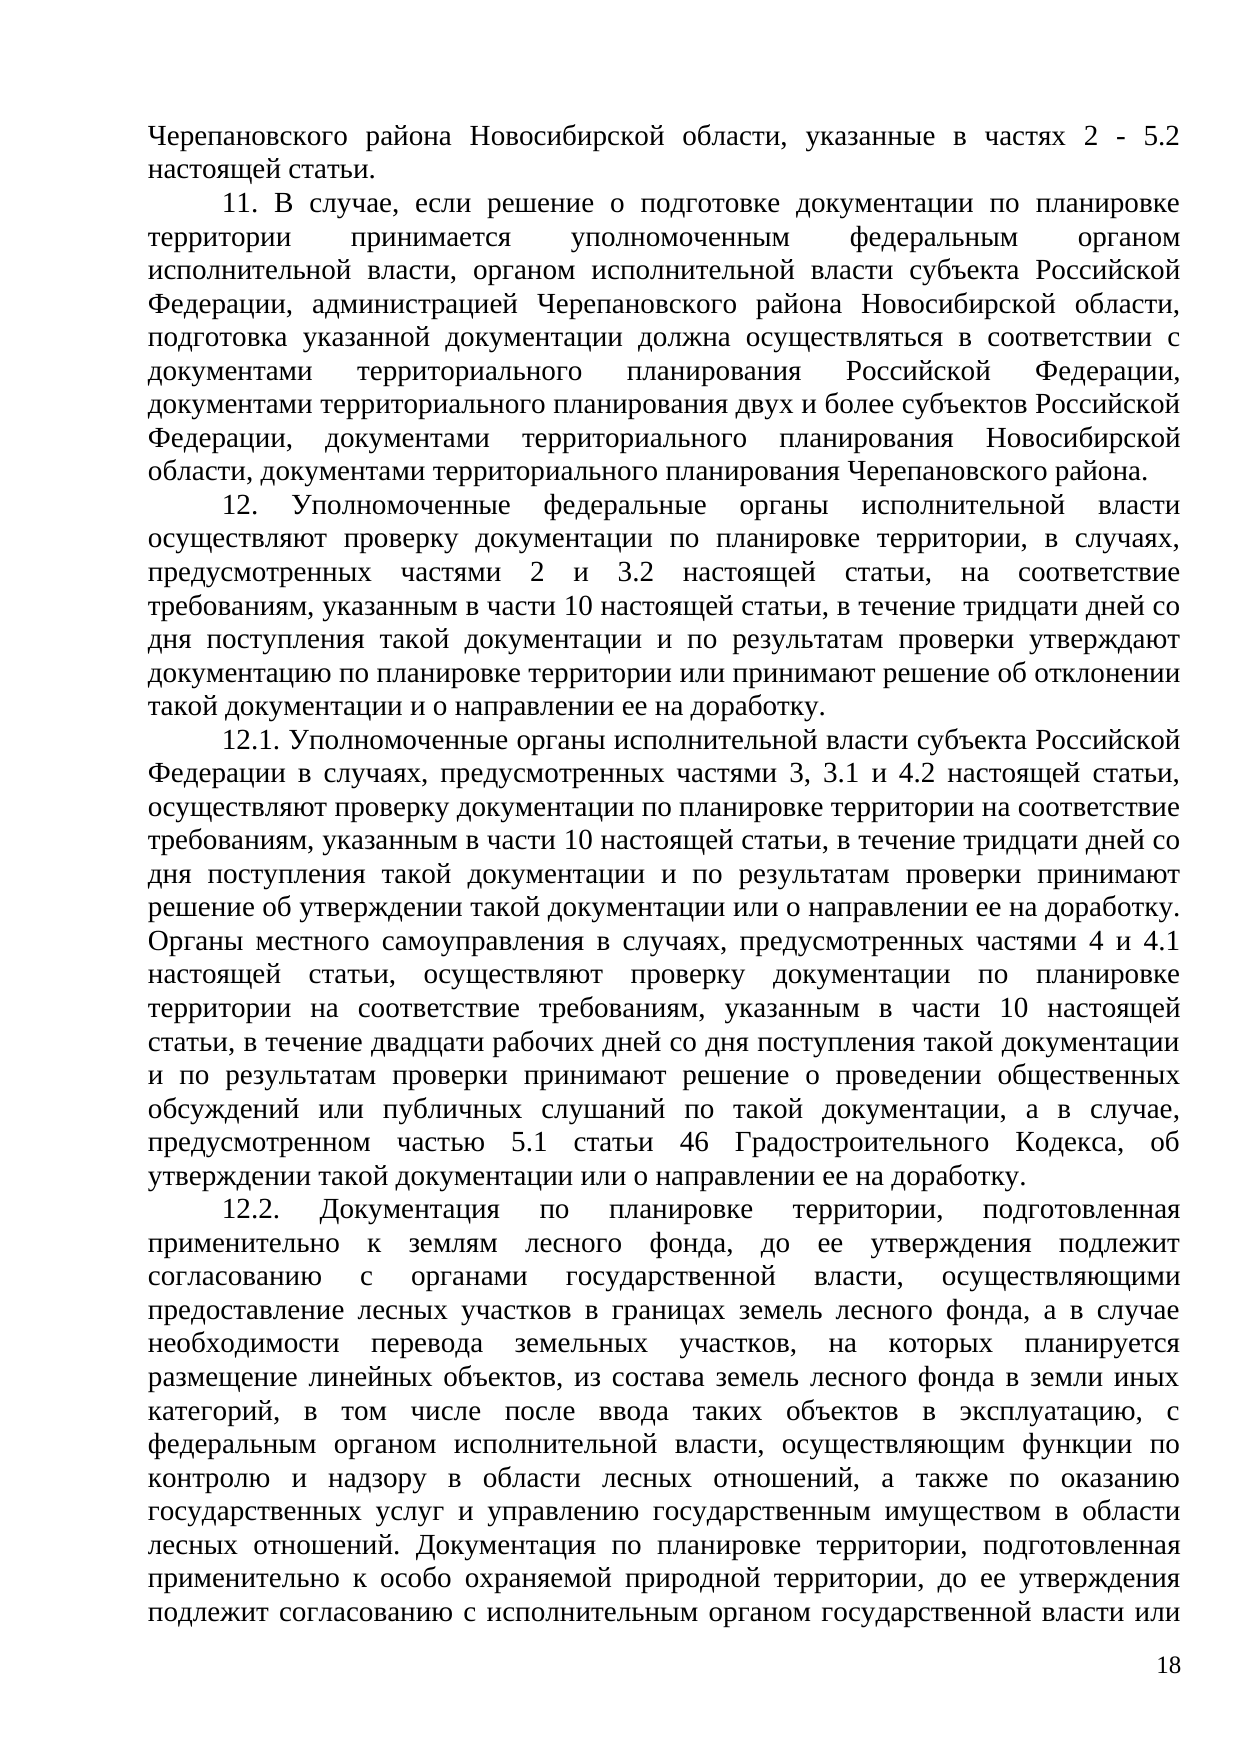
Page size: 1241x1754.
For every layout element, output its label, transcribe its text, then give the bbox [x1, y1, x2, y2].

text 12.1. Уполномоченные органы исполнительной власти субъекта Российской Федерации в случаях, предусмотренных частями 3, 3.1 и 4.2 настоящей статьи, осуществляют проверку документации по планировке территории на соответствие требованиям, указанным в части 10 настоящей статьи, в течение тридцати дней со дня поступления такой документации и по результатам проверки принимают решение об утверждении такой документации или о направлении ее на доработку. Органы местного самоуправления в случаях, предусмотренных частями 4 и 4.1 настоящей статьи, осуществляют проверку документации по планировке территории на соответствие требованиям, указанным в части 10 настоящей статьи, в течение двадцати рабочих дней со дня поступления такой документации и по результатам проверки принимают решение о проведении общественных обсуждений или публичных слушаний по такой документации, а в случае, предусмотренном частью 5.1 статьи 46 Градостроительного Кодекса, об утверждении такой документации или о направлении ее на доработку. [148, 722, 1181, 1191]
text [148, 1191, 1181, 1627]
text 11. В случае, если решение о подготовке документации по планировке территории принимается уполномоченным федеральным органом исполнительной власти, органом исполнительной власти субъекта Российской Федерации, администрацией Черепановского района Новосибирской области, подготовка указанной документации должна осуществляться в соответствии с документами территориального планирования Российской Федерации, документами территориального планирования двух и более субъектов Российской Федерации, документами территориального планирования Новосибирской области, документами территориального планирования Черепановского района. [148, 185, 1181, 487]
text 12. Уполномоченные федеральные органы исполнительной власти осуществляют проверку документации по планировке территории, в случаях, предусмотренных частями 2 и 3.2 настоящей статьи, на соответствие требованиям, указанным в части 10 настоящей статьи, в течение тридцати дней со дня поступления такой документации и по результатам проверки утверждают документацию по планировке территории или принимают решение об отклонении такой документации и о направлении ее на доработку. [148, 487, 1181, 722]
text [148, 118, 1181, 185]
